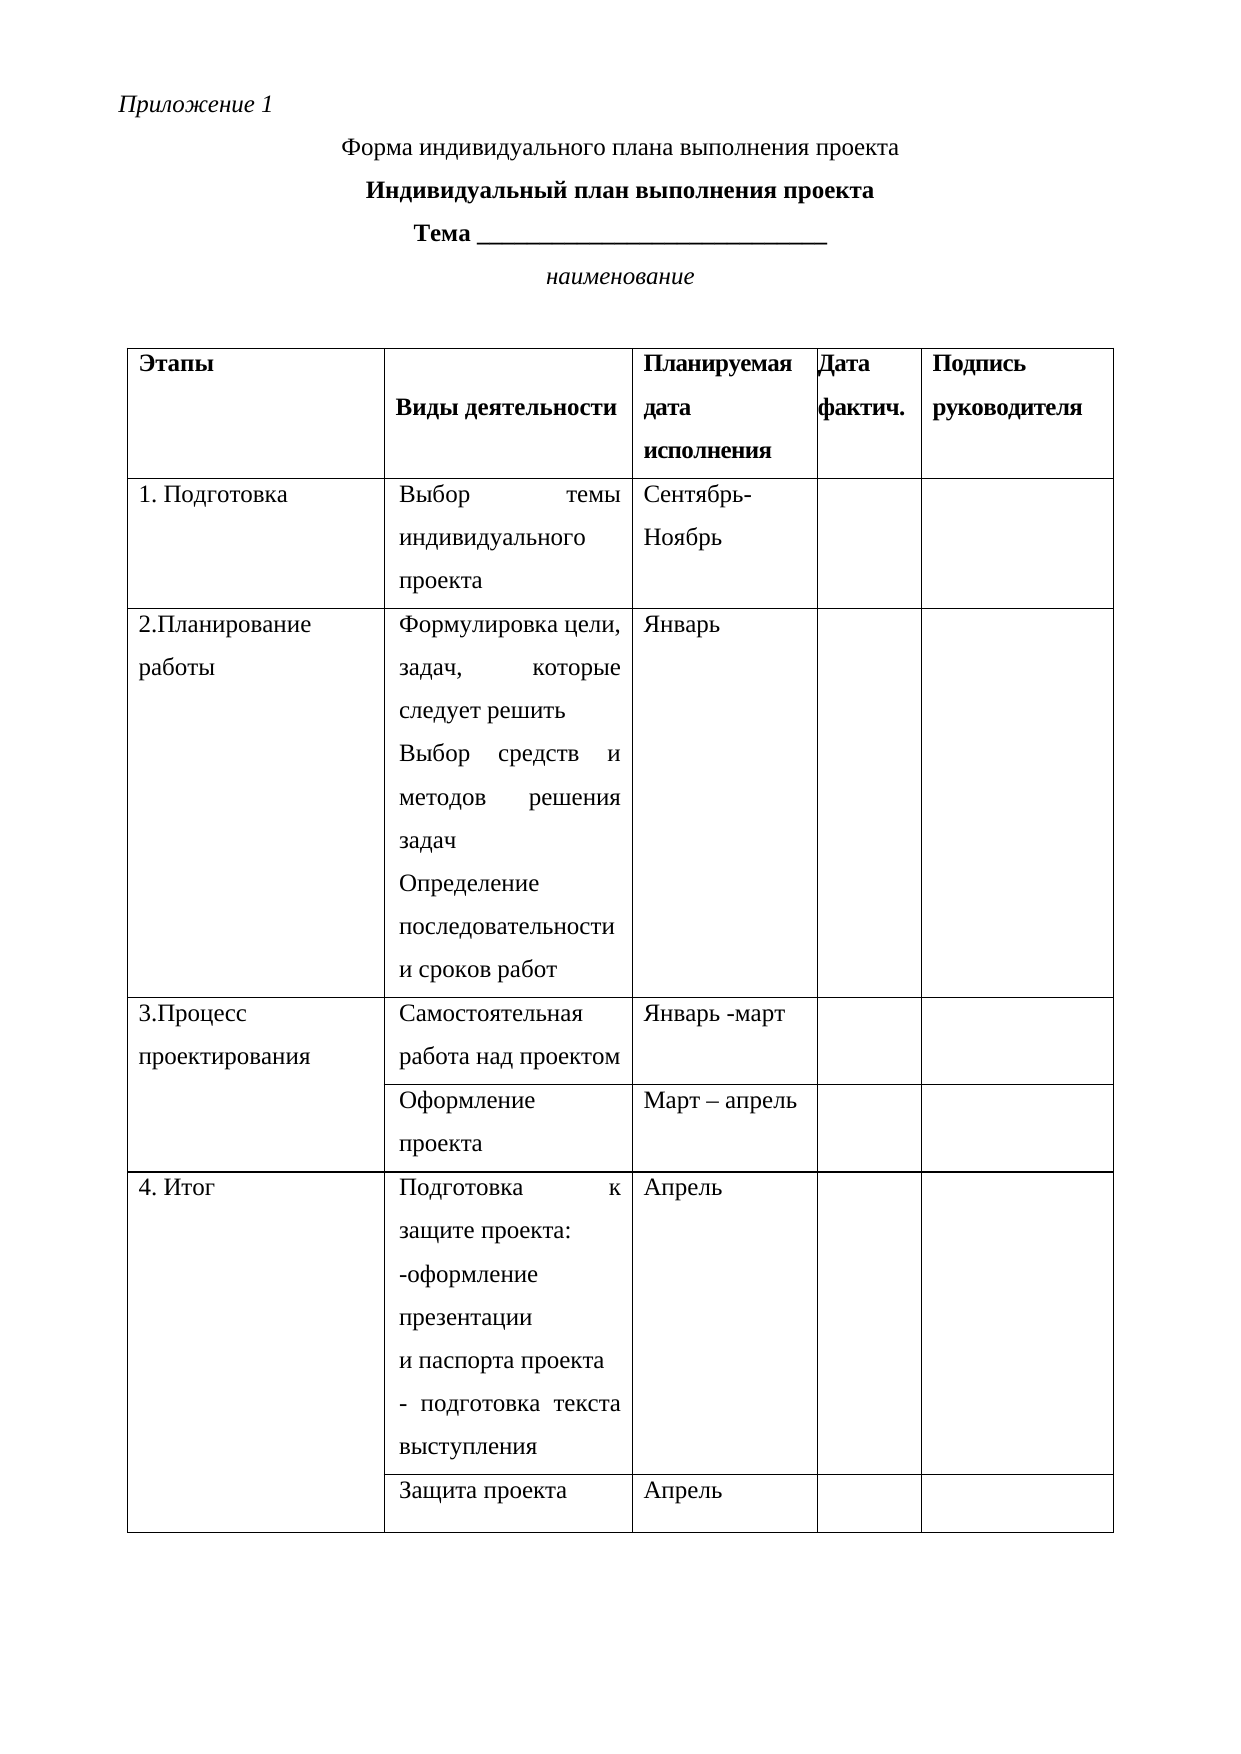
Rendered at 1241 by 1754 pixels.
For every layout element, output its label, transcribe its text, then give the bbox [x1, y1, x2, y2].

table_cell Формулировка цели, задач, которые следует решить Выбор средств и методов решения задач Определение последовательности и сроков работ [385, 609, 632, 997]
table_cell [922, 479, 1113, 608]
table_header Этапы [128, 349, 384, 478]
title наименование [118, 261, 1122, 290]
table_cell Сентябрь- Ноябрь [633, 479, 817, 608]
table_cell [818, 1475, 921, 1532]
table_cell Январь [633, 609, 817, 997]
table_cell [922, 609, 1113, 997]
table_cell [818, 1173, 921, 1474]
table_cell Подготовка к защите проекта: -оформление презентации и паспорта проекта - подготовка текста выступления [385, 1173, 632, 1474]
table_header Подпись руководителя [922, 349, 1113, 478]
table_cell [818, 479, 921, 608]
table_cell [818, 609, 921, 997]
table_cell [922, 1173, 1113, 1474]
table_cell Оформление проекта [385, 1085, 632, 1171]
table_header Планируемая дата исполнения [633, 349, 817, 478]
text Приложение 1 [118, 89, 1122, 117]
title Форма индивидуального плана выполнения проекта [118, 132, 1122, 161]
table_cell [818, 998, 921, 1084]
title Тема ____________________________ [118, 218, 1122, 247]
table_cell [922, 998, 1113, 1084]
table_cell Самостоятельная работа над проектом [385, 998, 632, 1084]
table_cell [922, 1475, 1113, 1532]
table_cell 1. Подготовка [128, 479, 384, 608]
table_header Виды деятельности [385, 349, 632, 478]
table_cell Выбор темы индивидуального проекта [385, 479, 632, 608]
table_cell Январь -март [633, 998, 817, 1084]
table_cell 2.Планирование работы [128, 609, 384, 997]
table_cell Апрель [633, 1173, 817, 1474]
table_cell Апрель [633, 1475, 817, 1532]
table_cell Защита проекта [385, 1475, 632, 1532]
table_cell 4. Итог [128, 1173, 384, 1532]
table_cell [818, 1085, 921, 1171]
title Индивидуальный план выполнения проекта [118, 175, 1122, 204]
table_cell 3.Процесс проектирования [128, 998, 384, 1171]
table_cell [922, 1085, 1113, 1171]
table_cell Март – апрель [633, 1085, 817, 1171]
table_header Дата фактич. [818, 349, 921, 478]
